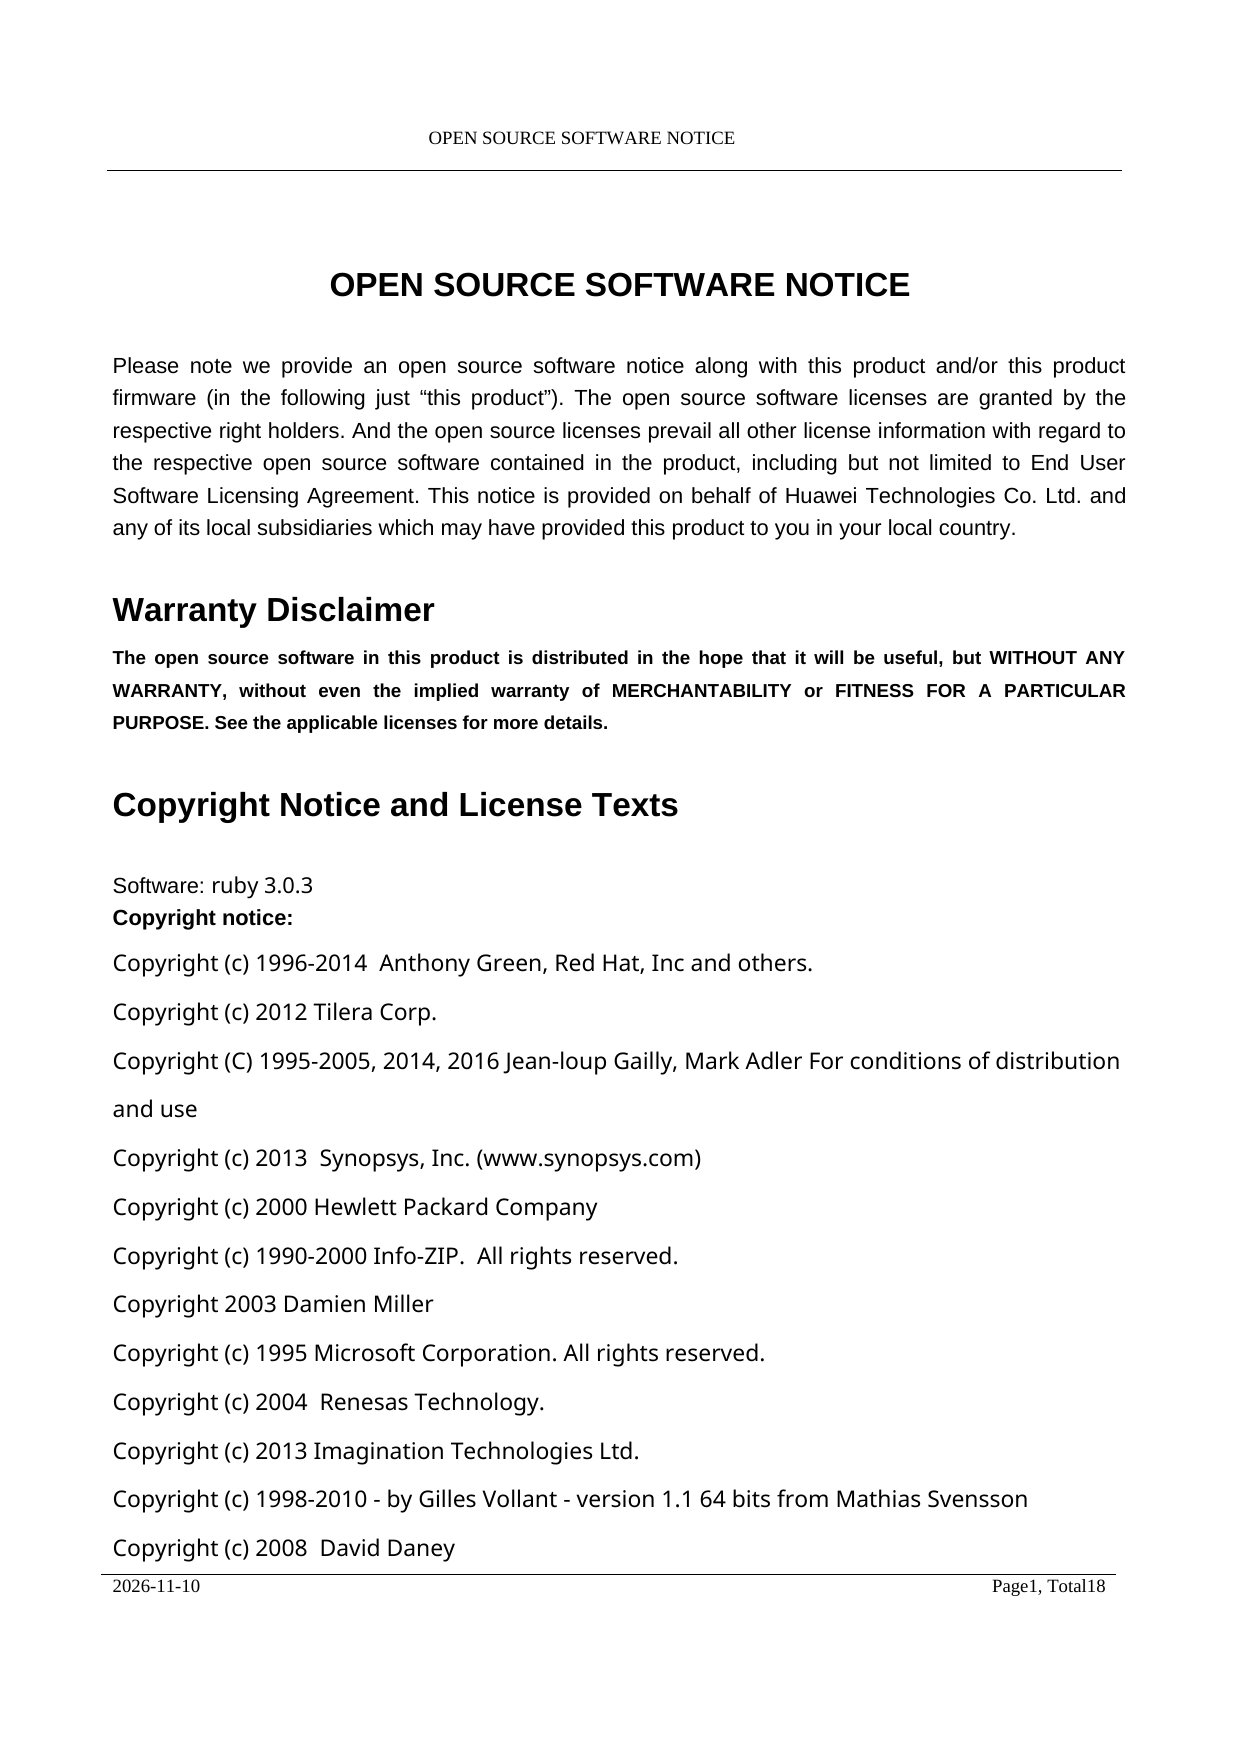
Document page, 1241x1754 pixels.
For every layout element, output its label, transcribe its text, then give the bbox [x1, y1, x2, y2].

text Warranty Disclaimer [112, 576, 1128, 641]
text Please note we provide an open source software notice along with this product and/or this product firmware (in the following just “this product”). The open source software licenses are granted by the respective right holders. And the open source licenses prevail all other license information with regard to the respective open source software contained in the product, including but not limited to End User Software Licensing Agreement. This notice is provided on behalf of Huawei Technologies Co. Ltd. and any of its local subsidiaries which may have provided this product to you in your local country. [112, 349, 1128, 544]
text Copyright notice: [112, 901, 1128, 934]
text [112, 947, 1128, 1564]
text OPEN SOURCE SOFTWARE NOTICE [112, 251, 1128, 316]
text Software: ruby 3.0.3 [112, 869, 1128, 901]
text The open source software in this product is distributed in the hope that it will be useful, but WITHOUT ANY WARRANTY, without even the implied warranty of MERCHANTABILITY or FITNESS FOR A PARTICULAR PURPOSE. See the applicable licenses for more details. [112, 641, 1128, 739]
text Copyright Notice and License Texts [112, 771, 1128, 836]
